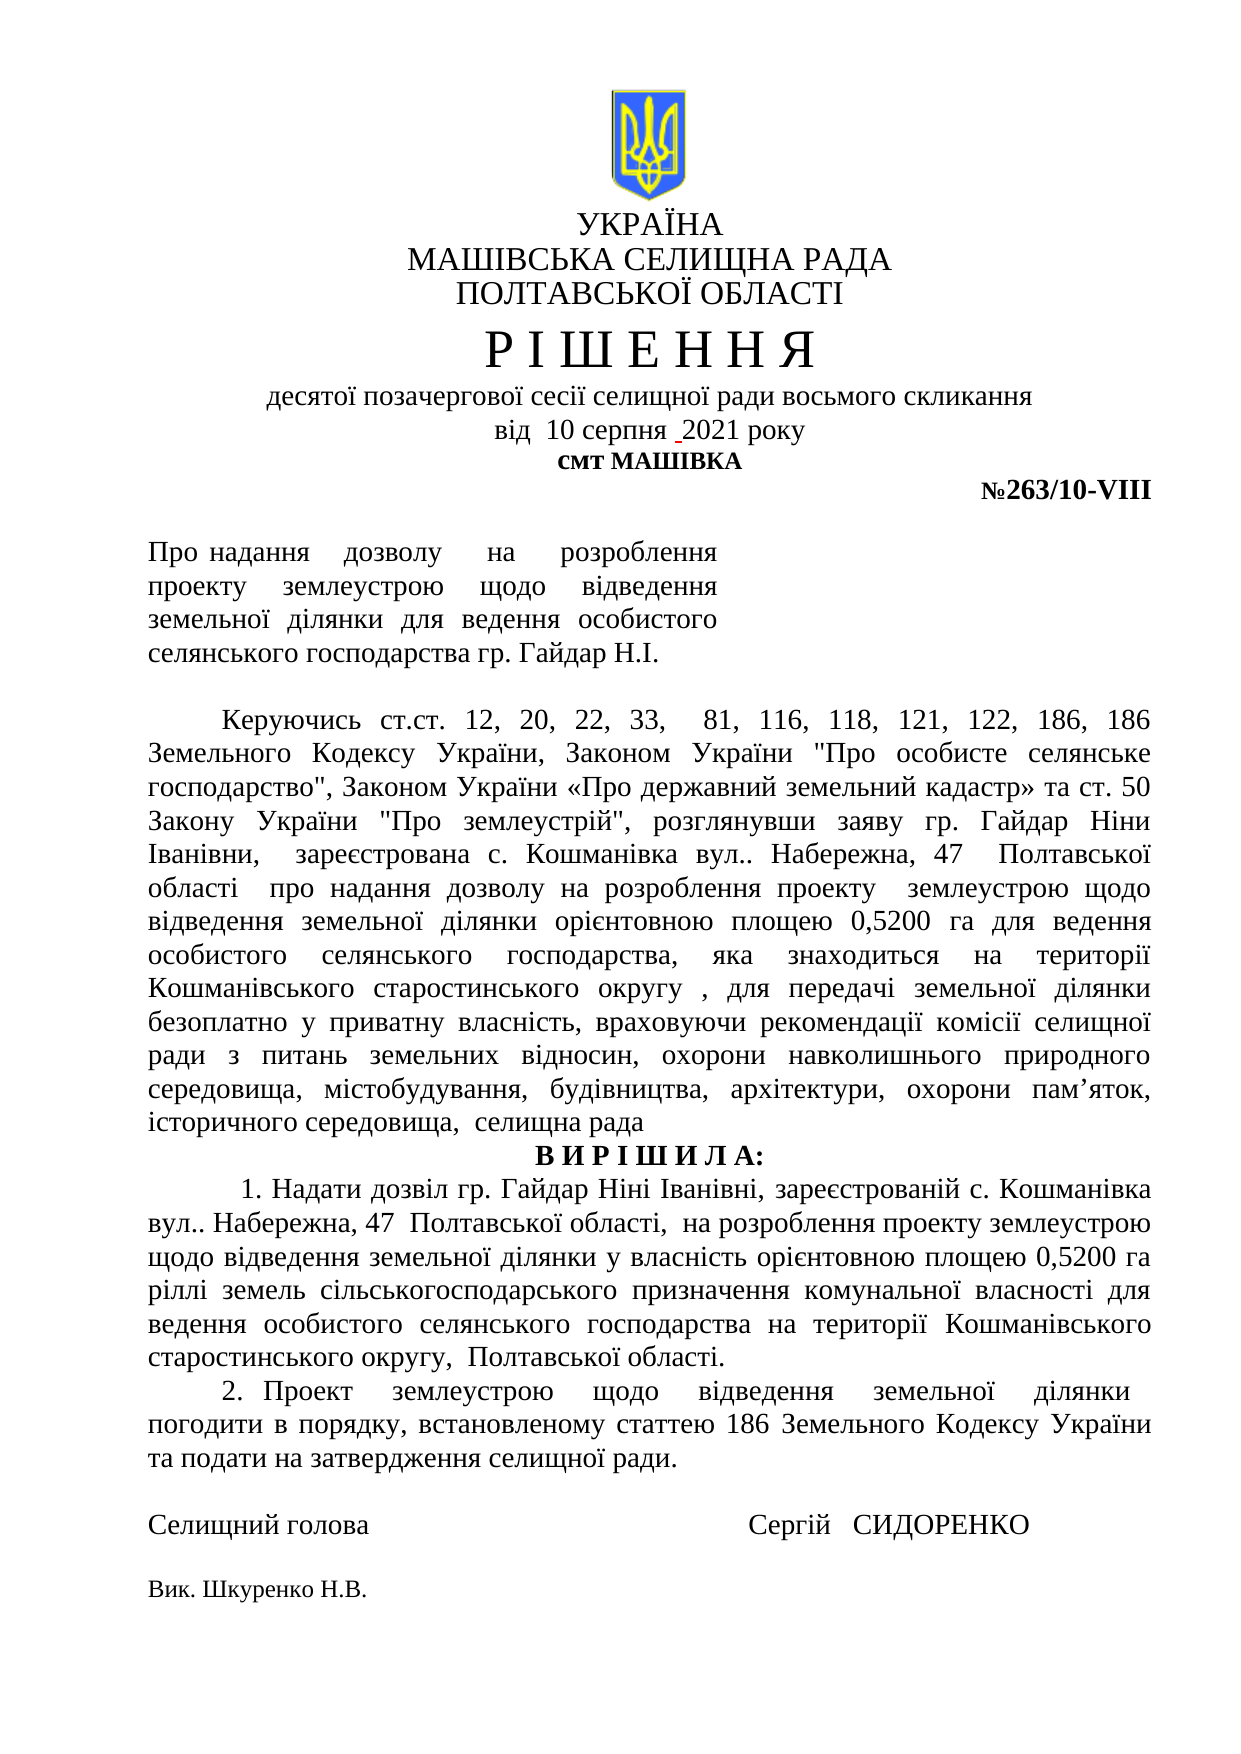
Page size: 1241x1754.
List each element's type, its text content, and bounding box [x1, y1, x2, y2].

text ПОЛТАВСЬКОЇ ОБЛАСТІ [148, 277, 1152, 311]
text Вик. Шкуренко Н.В. [148, 1574, 1152, 1603]
list десятої позачергової сесії селищної ради восьмого скликання [148, 378, 1152, 412]
table_header Про надання дозволу на розроблення проекту землеустрою щодо відведення земельної ділянки для ведення особистого селянського господарства гр. Гайдар Н.І. [136, 534, 729, 702]
text УКРАЇНА [148, 204, 1152, 242]
text 1. Надати дозвіл гр. Гайдар Ніні Іванівні, зареєстрованій с. Кошманівка вул.. Набережна, 47 Полтавської області, на розроблення проекту землеустрою щодо відведення земельної ділянки у власність орієнтовною площею 0,5200 га ріллі земель сільськогосподарського призначення комунальної власності для ведення особистого селянського господарства на території Кошманівського старостинського округу, Полтавської області. [148, 1172, 1152, 1373]
list від 10 серпня 2021 року [148, 412, 1152, 445]
text В И Р І Ш И Л А: [148, 1138, 1152, 1172]
text 2. Проект землеустрою щодо відведення земельної ділянки погодити в порядку, встановленому статтею 186 Земельного Кодексу України та подати на затвердження селищної ради. [148, 1373, 1152, 1473]
subtitle Р І Ш Е Н Н Я [148, 322, 1152, 378]
list №263/10-VIII [148, 475, 1152, 506]
text МАШІВСЬКА СЕЛИЩНА РАДА [148, 242, 1152, 277]
list смт МАШІВКА [148, 445, 1152, 475]
text Селищний голова Сергій СИДОРЕНКО [148, 1507, 1152, 1541]
text Керуючись ст.ст. 12, 20, 22, 33, 81, 116, 118, 121, 122, 186, 186 Земельного Кодексу України, Законом України "Про особисте селянське господарство", Законом України «Про державний земельний кадастр» та ст. 50 Закону України "Про землеустрій", розглянувши заяву гр. Гайдар Ніни Іванівни, зареєстрована с. Кошманівка вул.. Набережна, 47 Полтавської області про надання дозволу на розроблення проекту землеустрою щодо відведення земельної ділянки орієнтовною площею 0,5200 га для ведення особистого селянського господарства, яка знаходиться на території Кошманівського старостинського округу , для передачі земельної ділянки безоплатно у приватну власність, враховуючи рекомендації комісії селищної ради з питань земельних відносин, охорони навколишнього природного середовища, містобудування, будівництва, архітектури, охорони пам’яток, історичного середовища, селищна рада [148, 702, 1152, 1138]
